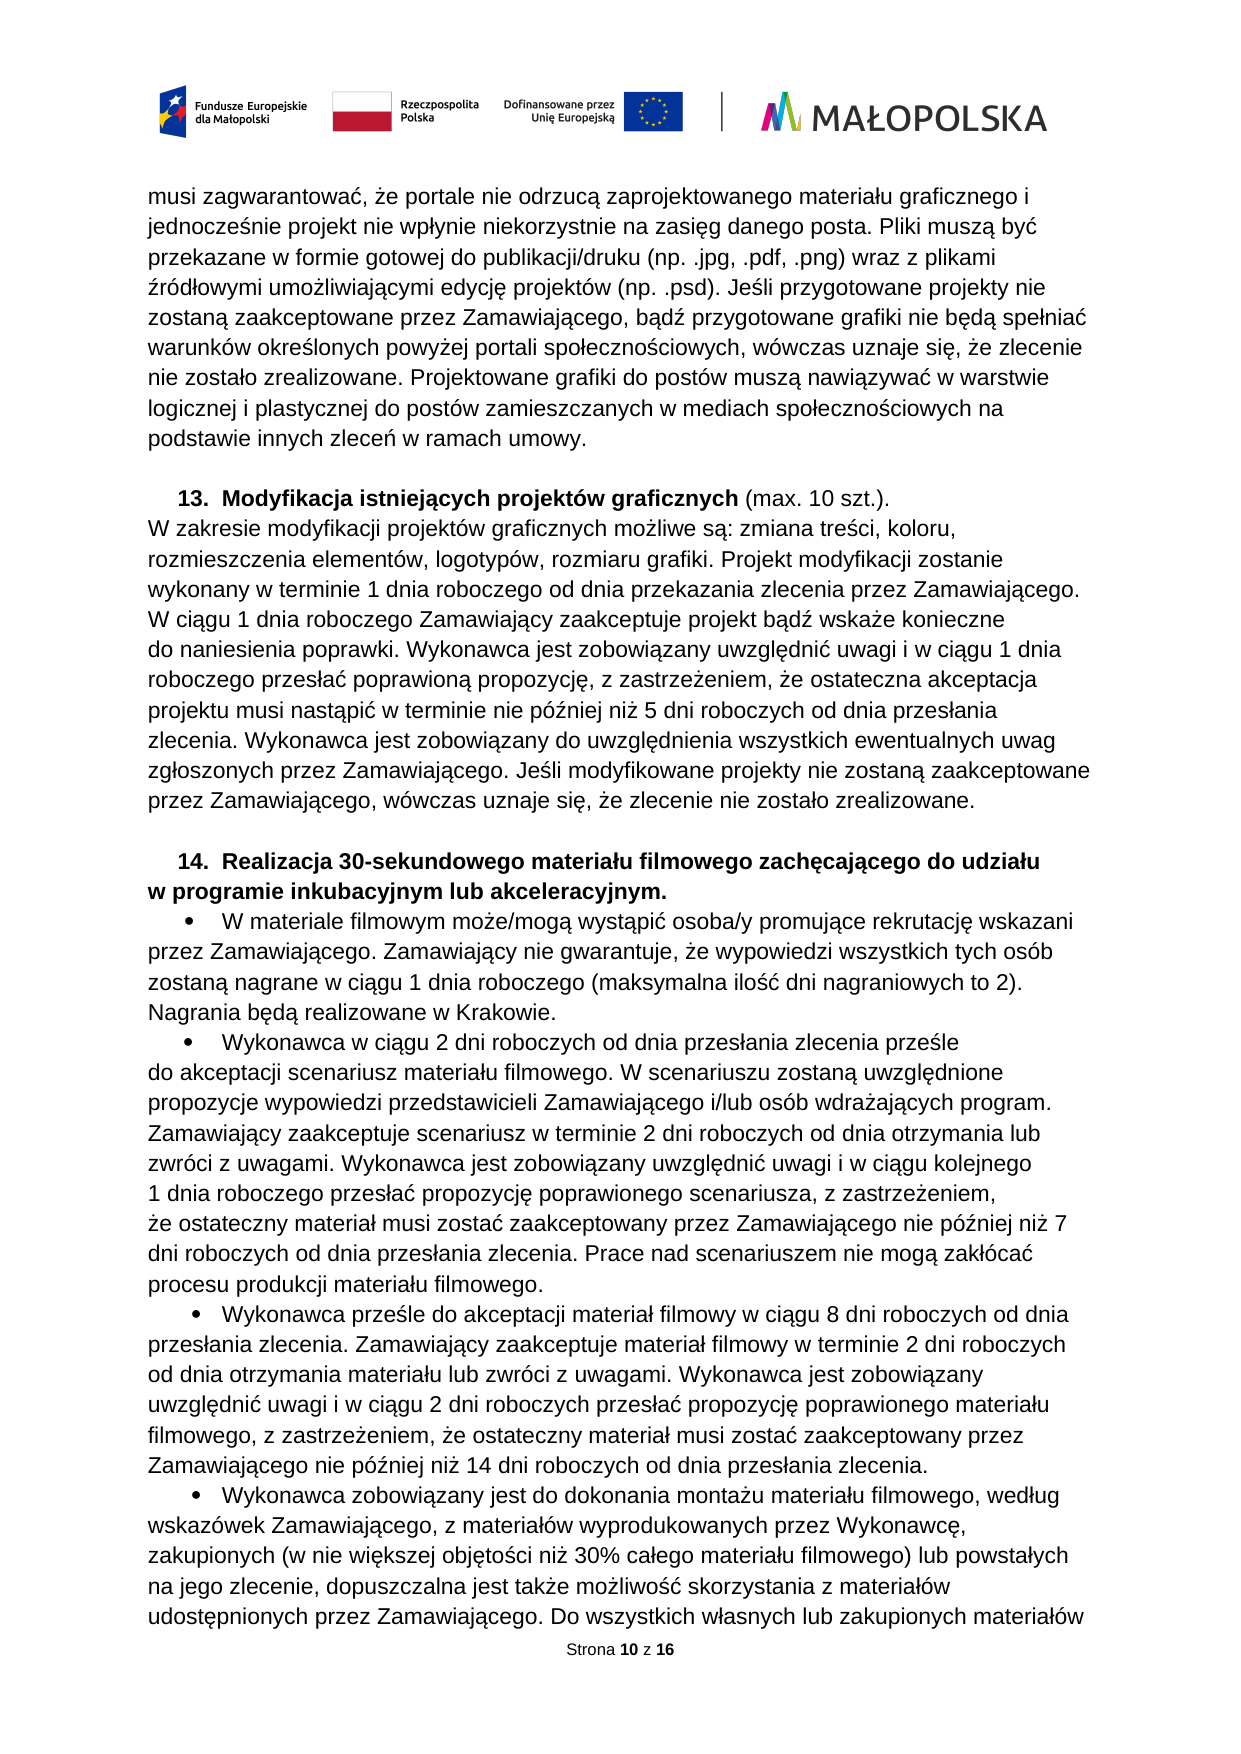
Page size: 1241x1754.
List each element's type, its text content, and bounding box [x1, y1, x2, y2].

text W zakresie modyfikacji projektów graficznych możliwe są: zmiana treści, koloru, rozmieszczenia elementów, logotypów, rozmiaru grafiki. Projekt modyfikacji zostanie wykonany w terminie 1 dnia roboczego od dnia przekazania zlecenia przez Zamawiającego. W ciągu 1 dnia roboczego Zamawiający zaakceptuje projekt bądź wskaże konieczne do naniesienia poprawki. Wykonawca jest zobowiązany uwzględnić uwagi i w ciągu 1 dnia roboczego przesłać poprawioną propozycję, z zastrzeżeniem, że ostateczna akceptacja projektu musi nastąpić w terminie nie później niż 5 dni roboczych od dnia przesłania zlecenia. Wykonawca jest zobowiązany do uwzględnienia wszystkich ewentualnych uwag zgłoszonych przez Zamawiającego. Jeśli modyfikowane projekty nie zostaną zaakceptowane przez Zamawiającego, wówczas uznaje się, że zlecenie nie zostało zrealizowane. [148, 515, 1092, 814]
list Realizacja 30-sekundowego materiału filmowego zachęcającego do udziału w programie inkubacyjnym lub akceleracyjnym. [148, 848, 1092, 904]
list W materiale filmowym może/mogą wystąpić osoba/y promujące rekrutację wskazani przez Zamawiającego. Zamawiający nie gwarantuje, że wypowiedzi wszystkich tych osób zostaną nagrane w ciągu 1 dnia roboczego (maksymalna ilość dni nagraniowych to 2). Nagrania będą realizowane w Krakowie. [148, 908, 1092, 1025]
picture [147, 72, 1061, 151]
list Wykonawca w ciągu 2 dni roboczych od dnia przesłania zlecenia prześle do akceptacji scenariusz materiału filmowego. W scenariuszu zostaną uwzględnione propozycje wypowiedzi przedstawicieli Zamawiającego i/lub osób wdrażających program. Zamawiający zaakceptuje scenariusz w terminie 2 dni roboczych od dnia otrzymania lub zwróci z uwagami. Wykonawca jest zobowiązany uwzględnić uwagi i w ciągu kolejnego 1 dnia roboczego przesłać propozycję poprawionego scenariusza, z zastrzeżeniem, że ostateczny materiał musi zostać zaakceptowany przez Zamawiającego nie później niż 7 dni roboczych od dnia przesłania zlecenia. Prace nad scenariuszem nie mogą zakłócać procesu produkcji materiału filmowego. [148, 1029, 1092, 1297]
list Wykonawca prześle do akceptacji materiał filmowy w ciągu 8 dni roboczych od dnia przesłania zlecenia. Zamawiający zaakceptuje materiał filmowy w terminie 2 dni roboczych od dnia otrzymania materiału lub zwróci z uwagami. Wykonawca jest zobowiązany uwzględnić uwagi i w ciągu 2 dni roboczych przesłać propozycję poprawionego materiału filmowego, z zastrzeżeniem, że ostateczny materiał musi zostać zaakceptowany przez Zamawiającego nie później niż 14 dni roboczych od dnia przesłania zlecenia. [148, 1301, 1092, 1478]
list Modyfikacja istniejących projektów graficznych (max. 10 szt.). [148, 485, 1092, 512]
